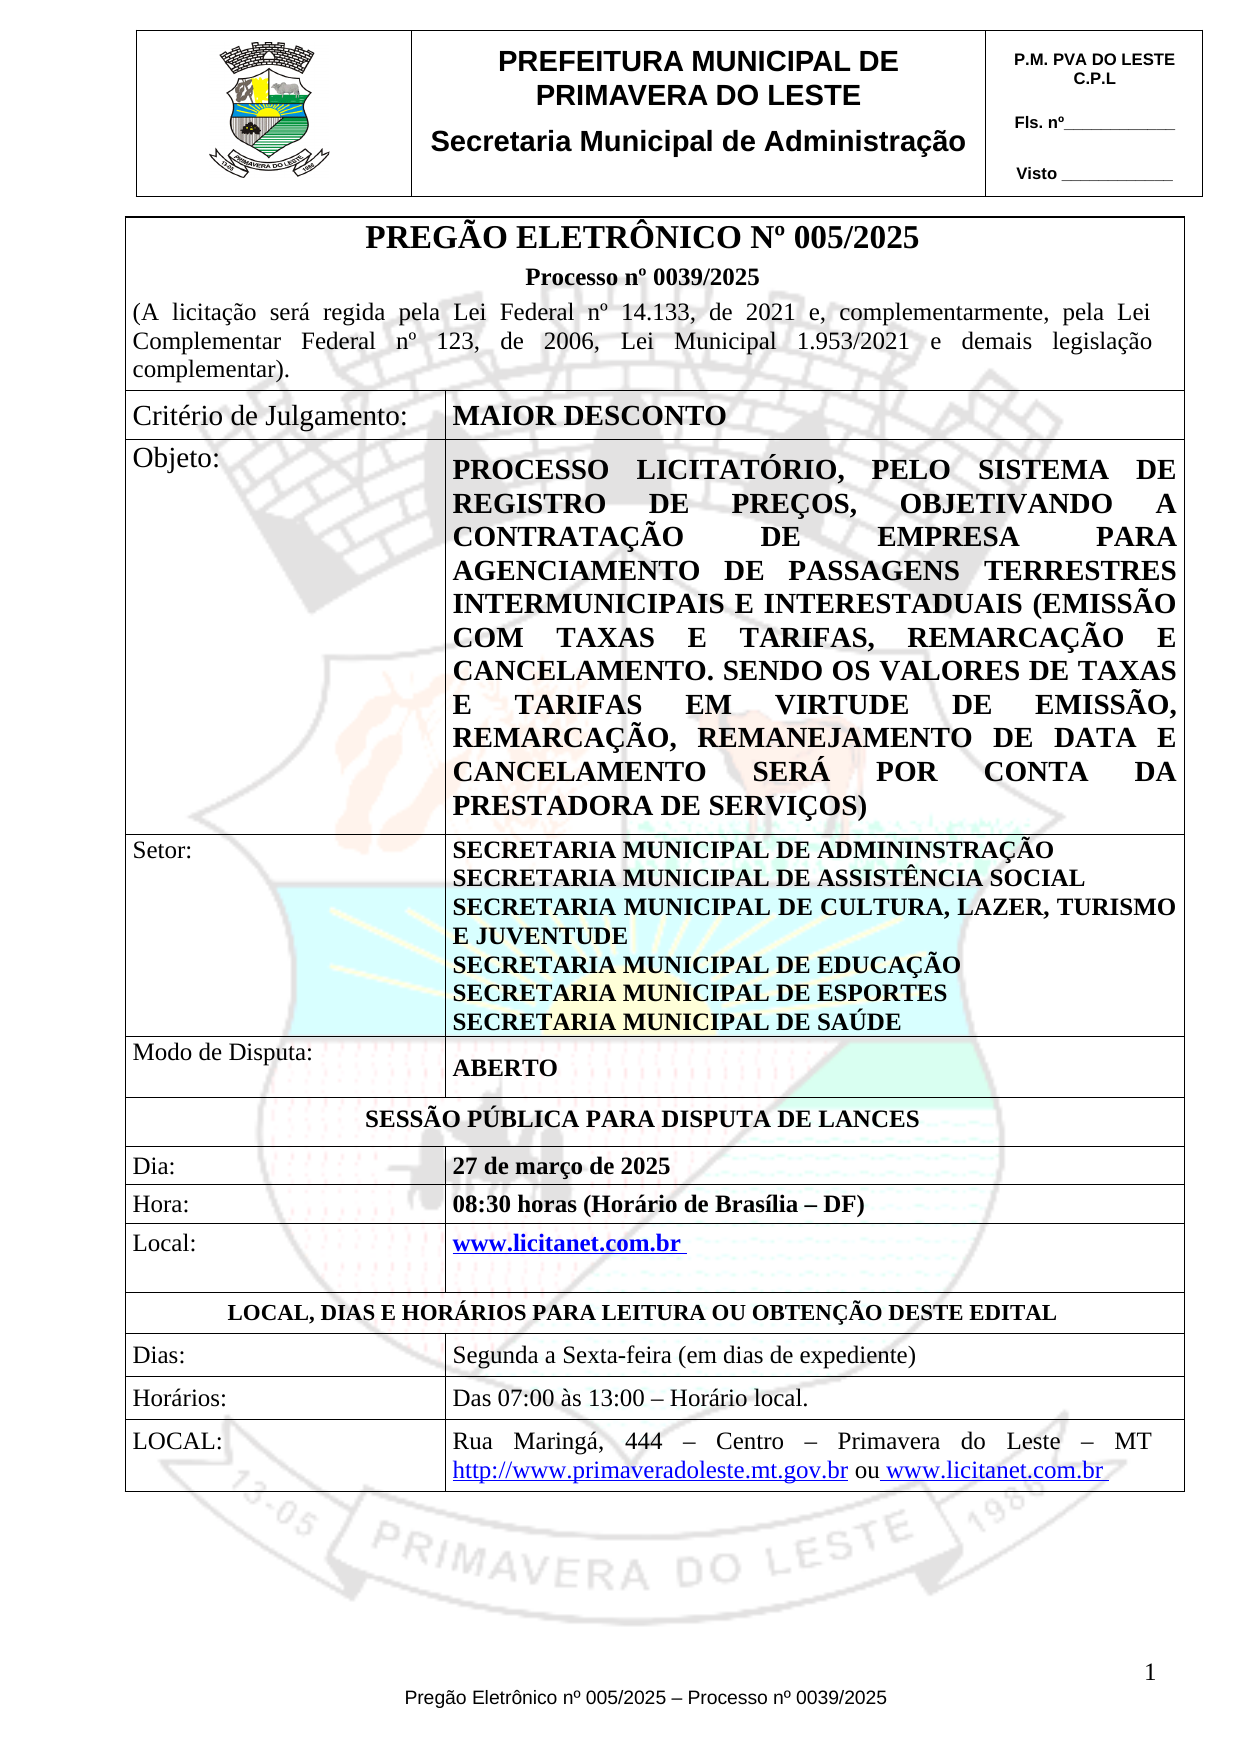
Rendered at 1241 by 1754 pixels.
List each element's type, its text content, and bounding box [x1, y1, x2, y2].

table_cell Dias: [126, 1334, 445, 1376]
table_cell LOCAL: [126, 1420, 445, 1491]
table_cell Setor: [126, 835, 445, 1036]
table_cell 08:30 horas (Horário de Brasília – DF) [446, 1185, 1184, 1223]
table_cell SESSÃO PÚBLICA PARA DISPUTA DE LANCES [126, 1098, 1184, 1146]
table_cell Segunda a Sexta-feira (em dias de expediente) [446, 1334, 1184, 1376]
table_cell Horários: [126, 1377, 445, 1419]
table_cell Objeto: [126, 440, 445, 834]
table_cell Hora: [126, 1185, 445, 1223]
table_cell ABERTO [446, 1037, 1184, 1097]
table_cell SECRETARIA MUNICIPAL DE ADMININSTRAÇÃO SECRETARIA MUNICIPAL DE ASSISTÊNCIA SOCIAL SECRETARIA MUNICIPAL DE CULTURA, LAZER, TURISMO E JUVENTUDE SECRETARIA MUNICIPAL DE EDUCAÇÃO SECRETARIA MUNICIPAL DE ESPORTES SECRETARIA MUNICIPAL DE SAÚDE [446, 835, 1184, 1036]
table_cell PROCESSO LICITATÓRIO, PELO SISTEMA DE REGISTRO DE PREÇOS, OBJETIVANDO A CONTRATAÇÃO DE EMPRESA PARA AGENCIAMENTO DE PASSAGENS TERRESTRES INTERMUNICIPAIS E INTERESTADUAIS (EMISSÃO COM TAXAS E TARIFAS, REMARCAÇÃO E CANCELAMENTO. SENDO OS VALORES DE TAXAS E TARIFAS EM VIRTUDE DE EMISSÃO, REMARCAÇÃO, REMANEJAMENTO DE DATA E CANCELAMENTO SERÁ POR CONTA DA PRESTADORA DE SERVIÇOS) [446, 440, 1184, 834]
table_cell Critério de Julgamento: [126, 391, 445, 439]
table_cell 27 de março de 2025 [446, 1147, 1184, 1184]
table_cell www.licitanet.com.br [446, 1224, 1184, 1292]
picture [209, 42, 330, 178]
table_cell Dia: [126, 1147, 445, 1184]
table_cell Das 07:00 às 13:00 – Horário local. [446, 1377, 1184, 1419]
table_header PREGÃO ELETRÔNICO Nº 005/2025 Processo nº 0039/2025 (A licitação será regida pela Lei Federal nº 14.133, de 2021 e, complementarmente, pela Lei Complementar Federal nº 123, de 2006, Lei Municipal 1.953/2021 e demais legislação complementar). [126, 218, 1184, 389]
table_cell LOCAL, DIAS E HORÁRIOS PARA LEITURA OU OBTENÇÃO DESTE EDITAL [126, 1293, 1184, 1332]
table_cell Rua Maringá, 444 – Centro – Primavera do Leste – MT http://www.primaveradoleste.mt.gov.br ou www.licitanet.com.br [446, 1420, 1184, 1491]
table_cell MAIOR DESCONTO [446, 391, 1184, 439]
table_cell Local: [126, 1224, 445, 1292]
table_cell Modo de Disputa: [126, 1037, 445, 1097]
